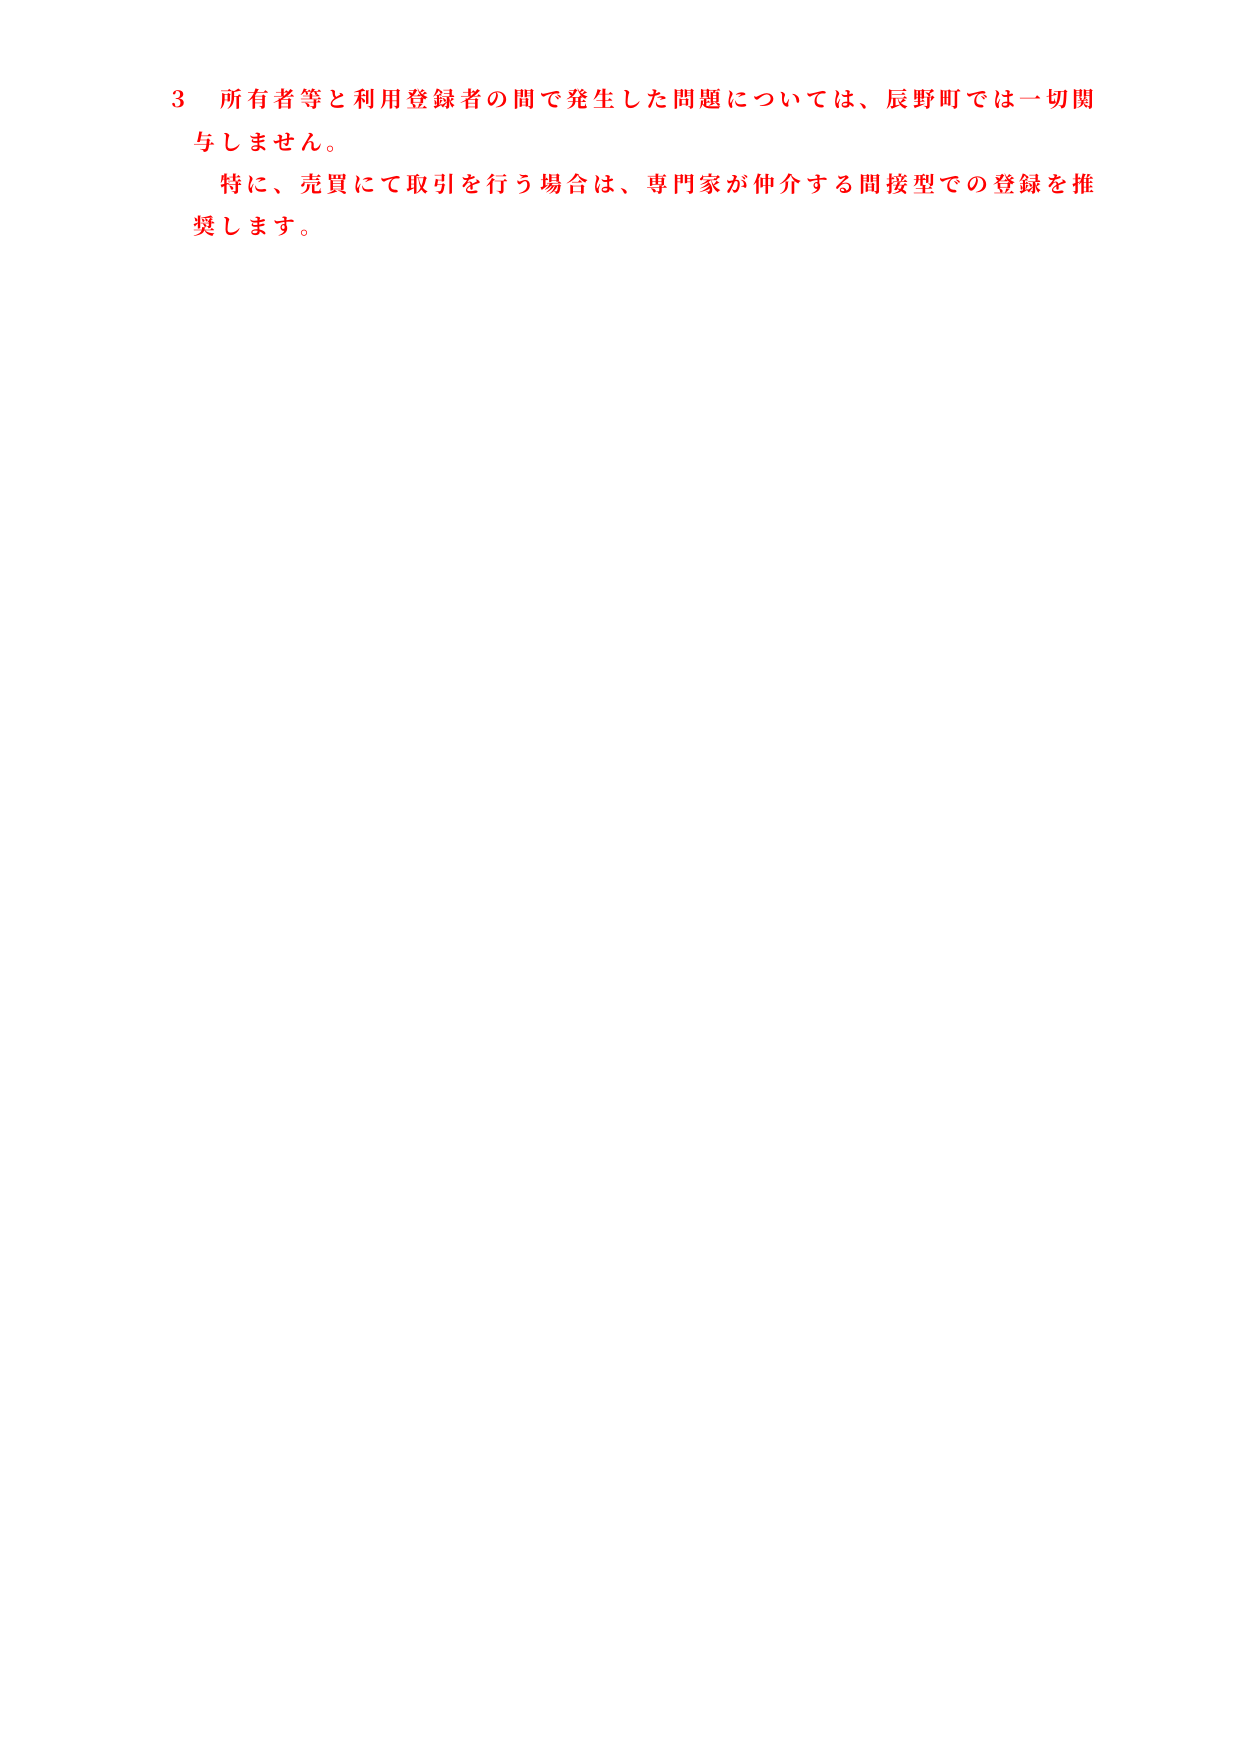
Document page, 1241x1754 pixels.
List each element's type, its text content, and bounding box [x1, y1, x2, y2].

text 特に、売買にて取引を行う場合は、専門家が仲介する間接型での登録を推奨します。 [140, 162, 1100, 246]
text ３ 所有者等と利用登録者の間で発生した問題については、辰野町では一切関与しません。 [140, 77, 1100, 162]
